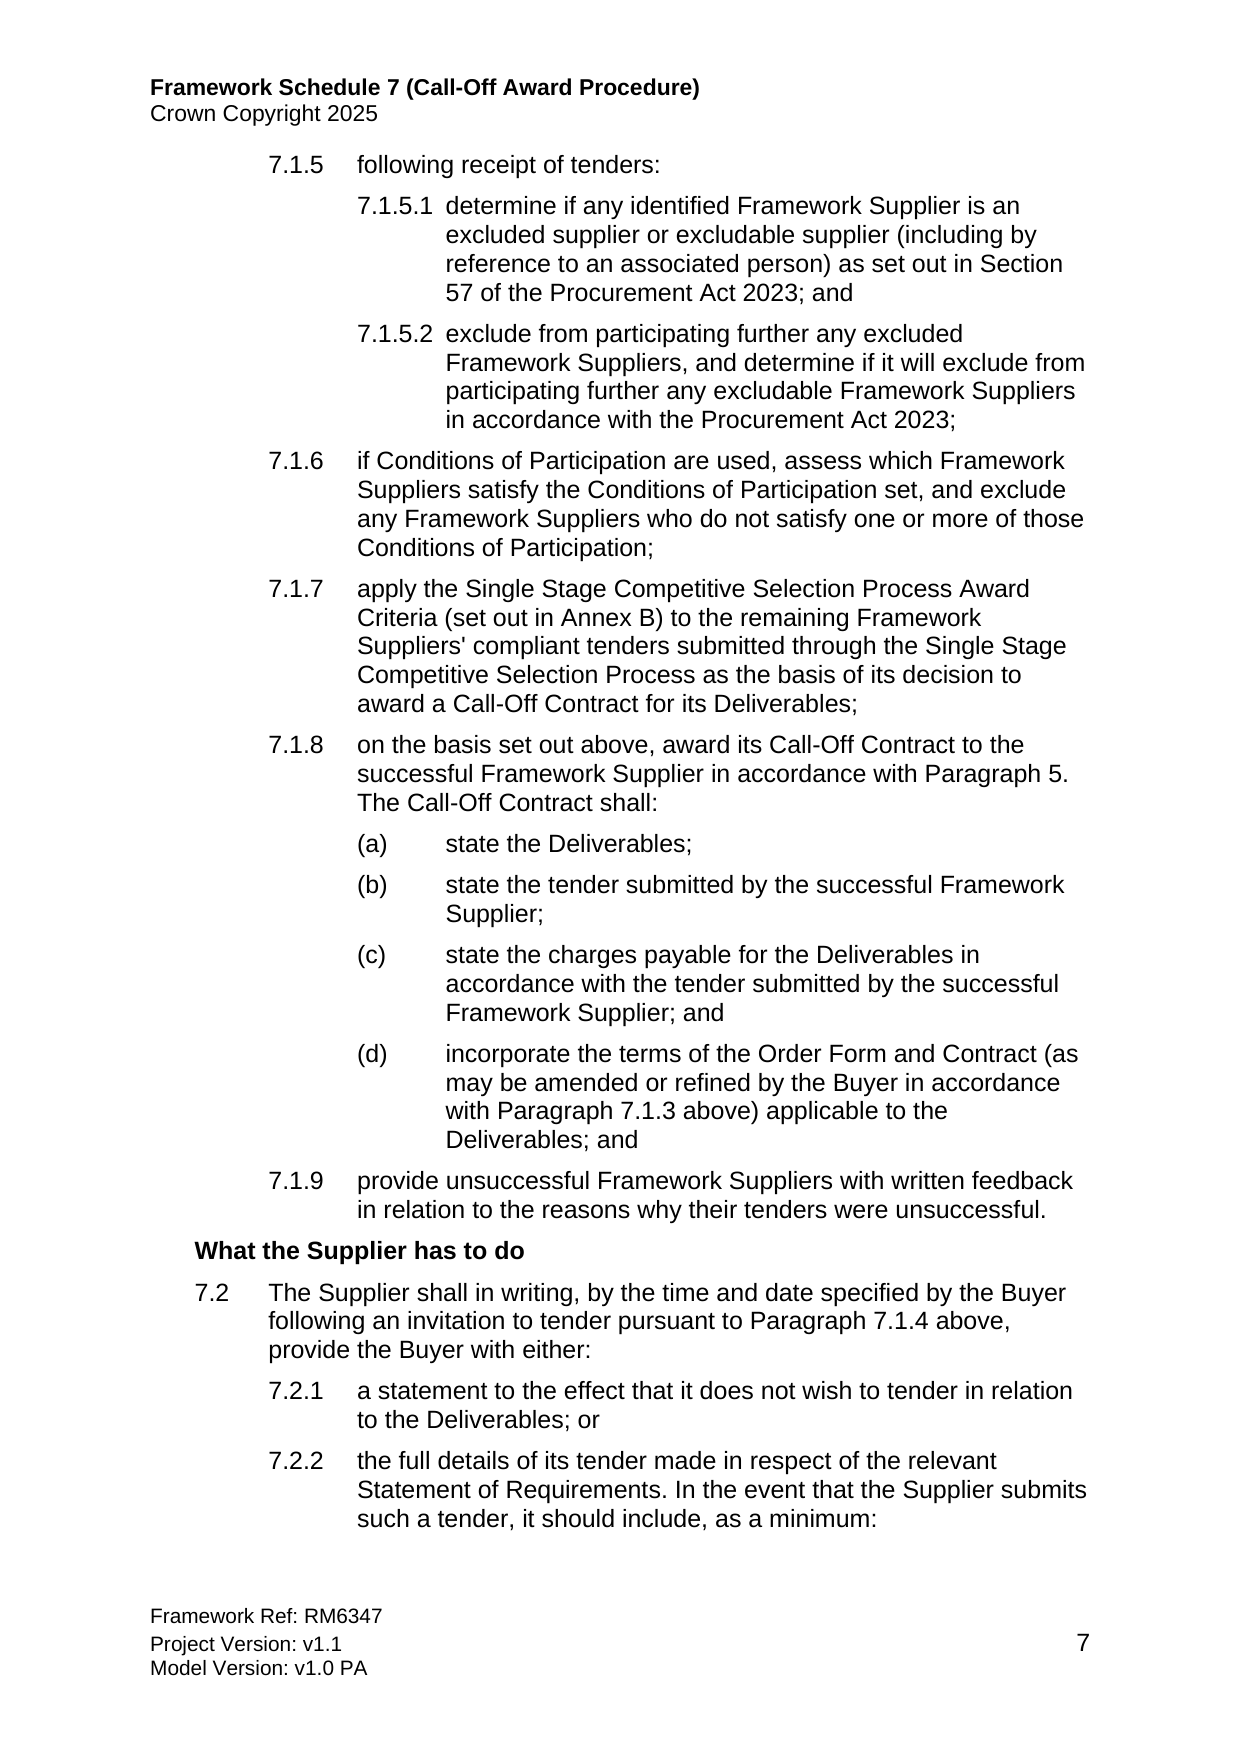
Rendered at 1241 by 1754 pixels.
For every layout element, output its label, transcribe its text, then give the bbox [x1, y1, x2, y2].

list determine if any identified Framework Supplier is an excluded supplier or excludable supplier (including by reference to an associated person) as set out in Section 57 of the Procurement Act 2023; and [357, 191, 1090, 306]
list The Supplier shall in writing, by the time and date specified by the Buyer following an invitation to tender pursuant to Paragraph 7.1.4 above, provide the Buyer with either: [194, 1277, 1090, 1364]
list state the Deliverables; [357, 829, 1090, 857]
text What the Supplier has to do [194, 1236, 1090, 1265]
list on the basis set out above, award its Call-Off Contract to the successful Framework Supplier in accordance with Paragraph 5. The Call-Off Contract shall: [268, 730, 1090, 816]
list apply the Single Stage Competitive Selection Process Award Criteria (set out in Annex B) to the remaining Framework Suppliers' compliant tenders submitted through the Single Stage Competitive Selection Process as the basis of its decision to award a Call-Off Contract for its Deliverables; [268, 574, 1090, 717]
list state the tender submitted by the successful Framework Supplier; [357, 870, 1090, 927]
list provide unsuccessful Framework Suppliers with written feedback in relation to the reasons why their tenders were unsuccessful. [268, 1166, 1090, 1224]
list incorporate the terms of the Order Form and Contract (as may be amended or refined by the Buyer in accordance with Paragraph 7.1.3 above) applicable to the Deliverables; and [357, 1039, 1090, 1154]
list if Conditions of Participation are used, assess which Framework Suppliers satisfy the Conditions of Participation set, and exclude any Framework Suppliers who do not satisfy one or more of those Conditions of Participation; [268, 446, 1090, 561]
list a statement to the effect that it does not wish to tender in relation to the Deliverables; or [268, 1376, 1090, 1434]
list the full details of its tender made in respect of the relevant Statement of Requirements. In the event that the Supplier submits such a tender, it should include, as a minimum: [268, 1446, 1090, 1532]
list exclude from participating further any excluded Framework Suppliers, and determine if it will exclude from participating further any excludable Framework Suppliers in accordance with the Procurement Act 2023; [357, 319, 1090, 434]
list following receipt of tenders: [268, 150, 1090, 179]
list state the charges payable for the Deliverables in accordance with the tender submitted by the successful Framework Supplier; and [357, 940, 1090, 1026]
